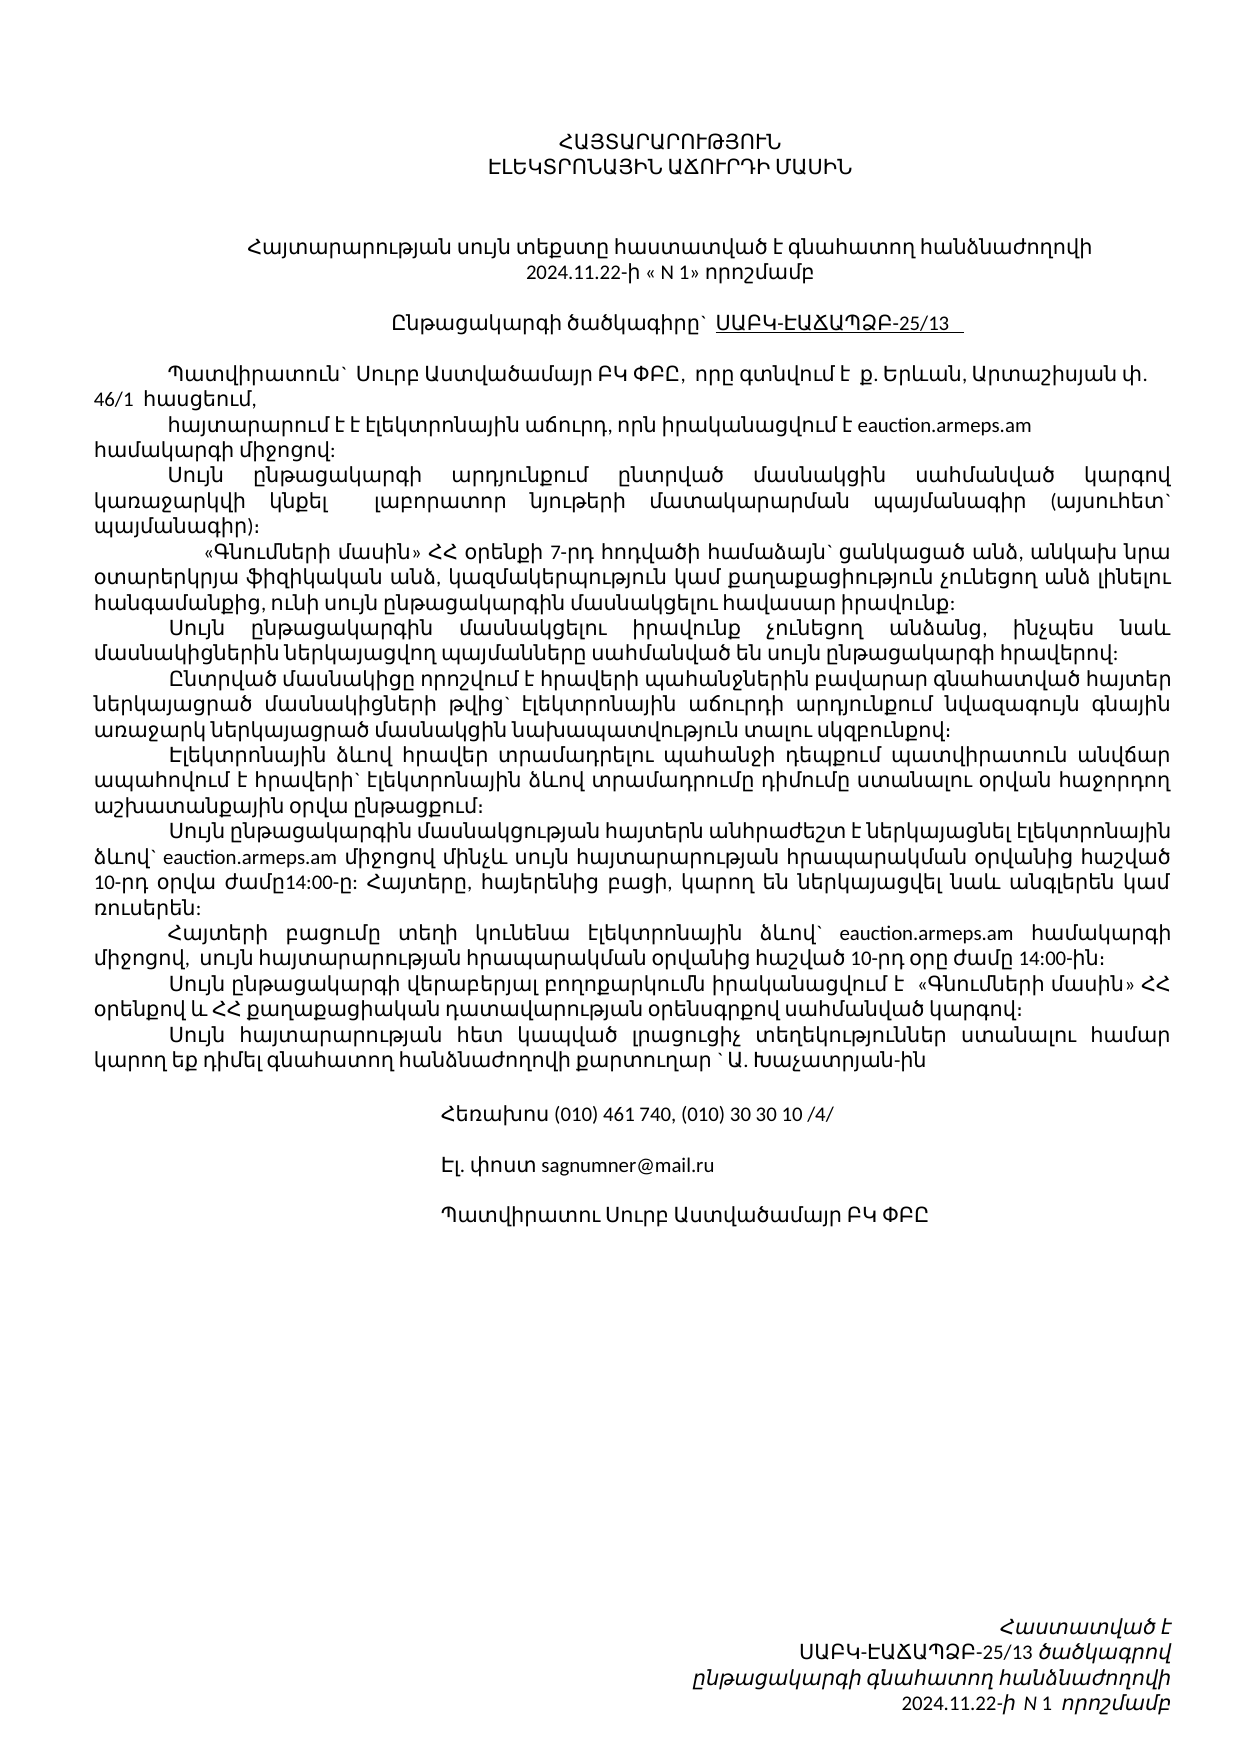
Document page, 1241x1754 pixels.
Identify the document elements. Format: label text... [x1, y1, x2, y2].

text Սույն ընթացակարգի արդյունքում ընտրված մասնակցին սահմանված կարգով կառաջարկվի կնքել լաբորատոր նյութերի մատակարարման պայմանագիր (այսուհետ` պայմանագիր)։ [94, 463, 1171, 539]
text Հաստատված է [94, 1614, 1171, 1639]
text ԷԼԵԿՏՐՈՆԱՅԻՆ ԱՃՈՒՐԴԻ ՄԱՍԻՆ [94, 154, 1171, 180]
text Սույն ընթացակարգին մասնակցելու իրավունք չունեցող անձանց, ինչպես նաև մասնակիցներին ներկայացվող պայմանները սահմանված են սույն ընթացակարգի հրավերով: [94, 615, 1171, 666]
text Հայտերի բացումը տեղի կունենա էլեկտրոնային ձևով` eauction.armeps.am համակարգի միջոցով, սույն հայտարարության հրապարակման օրվանից հաշված 10-րդ օրը ժամը 14:00-ին։ [94, 920, 1171, 971]
text Սույն հայտարարության հետ կապված լրացուցիչ տեղեկություններ ստանալու համար կարող եք դիմել գնահատող հանձնաժողովի քարտուղար ` Ա. Խաչատրյան-ին [94, 1022, 1171, 1073]
text Պատվիրատուն` Սուրբ Աստվածամայր ԲԿ ՓԲԸ, որը գտնվում է ք. Երևան, Արտաշիսյան փ. 46/1 հասցեում, [94, 361, 1171, 412]
text Ընթացակարգի ծածկագիրը` ՍԱԲԿ-ԷԱՃԱՊՁԲ-25/13 [94, 310, 1171, 336]
text Պատվիրատու Սուրբ Աստվածամայր ԲԿ ՓԲԸ [94, 1203, 1171, 1228]
text ՍԱԲԿ-ԷԱՃԱՊՁԲ-25/13 ծածկագրով [94, 1639, 1171, 1665]
text 2024.11.22 -ի « N 1» որոշմամբ [94, 259, 1171, 285]
text Հեռախոս (010) 461 740, (010) 30 30 10 /4/ [94, 1101, 1171, 1126]
text «Գնումների մասին» ՀՀ օրենքի 7-րդ հոդվածի համաձայն` ցանկացած անձ, անկախ նրա օտարերկրյա ֆիզիկական անձ, կազմակերպություն կամ քաղաքացիություն չունեցող անձ լինելու հանգամանքից, ունի սույն ընթացակարգին մասնակցելու հավասար իրավունք: [94, 539, 1171, 615]
text Սույն ընթացակարգի վերաբերյալ բողոքարկումն իրականացվում է «Գնումների մասին» ՀՀ օրենքով և ՀՀ քաղաքացիական դատավարության օրենսգրքով սահմանված կարգով։ [94, 971, 1171, 1022]
text հայտարարում է է էլեկտրոնային աճուրդ, որն իրականացվում է eauction.armeps.am համակարգի միջոցով: [94, 412, 1171, 463]
text ՀԱՅՏԱՐԱՐՈՒԹՅՈՒՆ [94, 129, 1171, 154]
text 2024.11.22 -ի N 1 որոշմամբ [94, 1690, 1171, 1716]
text Սույն ընթացակարգին մասնակցության հայտերն անհրաժեշտ է ներկայացնել էլեկտրոնային ձևով` eauction.armeps.am միջոցով մինչև սույն հայտարարության հրապարակման օրվանից հաշված 10-րդ օրվա ժամը14:00-ը: Հայտերը, հայերենից բացի, կարող են ներկայացվել նաև անգլերեն կամ ռուսերեն: [94, 818, 1171, 920]
text Հայտարարության սույն տեքստը հաստատված է գնահատող հանձնաժողովի [94, 234, 1171, 259]
text Էլեկտրոնային ձևով հրավեր տրամադրելու պահանջի դեպքում պատվիրատուն անվճար ապահովում է հրավերի` էլեկտրոնային ձևով տրամադրումը դիմումը ստանալու օրվան հաջորդող աշխատանքային օրվա ընթացքում։ [94, 742, 1171, 818]
text ընթացակարգի գնահատող հանձնաժողովի [94, 1665, 1171, 1690]
text Ընտրված մասնակիցը որոշվում է հրավերի պահանջներին բավարար գնահատված հայտեր ներկայացրած մասնակիցների թվից` էլեկտրոնային աճուրդի արդյունքում նվազագույն գնային առաջարկ ներկայացրած մասնակցին նախապատվություն տալու սկզբունքով։ [94, 666, 1171, 742]
text Էլ. փոստ sagnumner@mail.ru [94, 1152, 1171, 1177]
